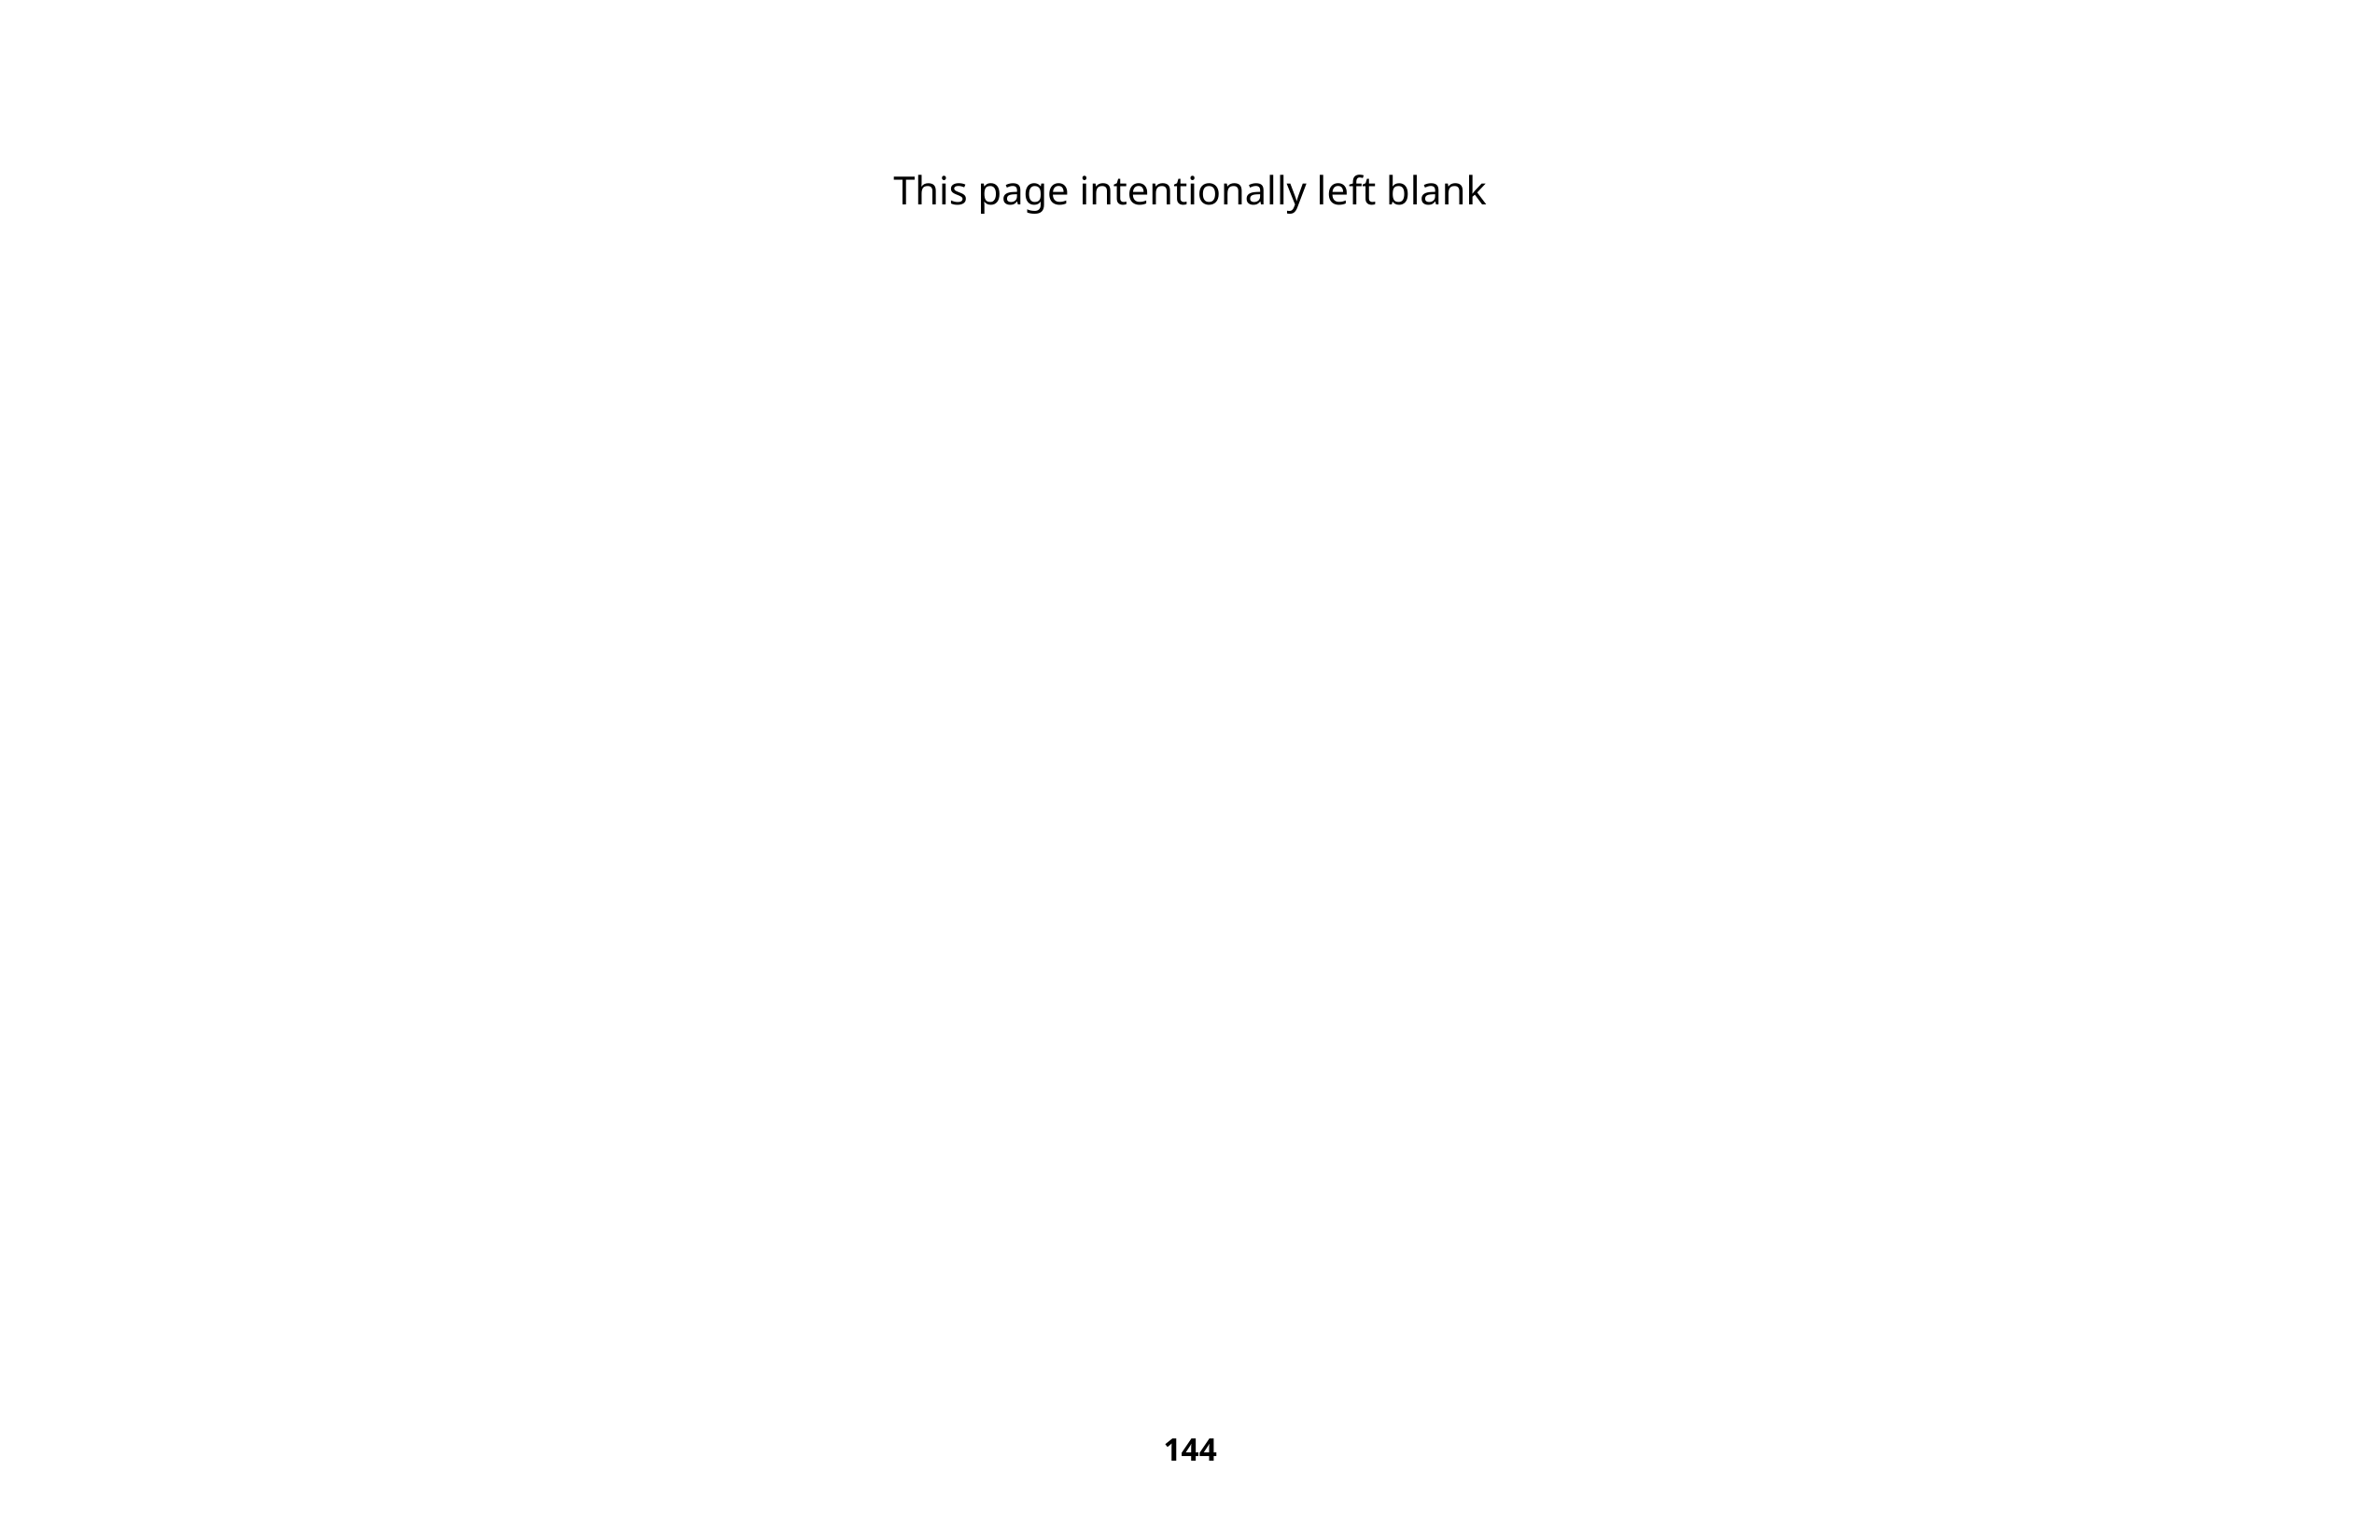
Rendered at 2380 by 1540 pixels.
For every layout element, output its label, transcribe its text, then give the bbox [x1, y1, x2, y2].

text This page intentionally left blank [140, 163, 2240, 217]
